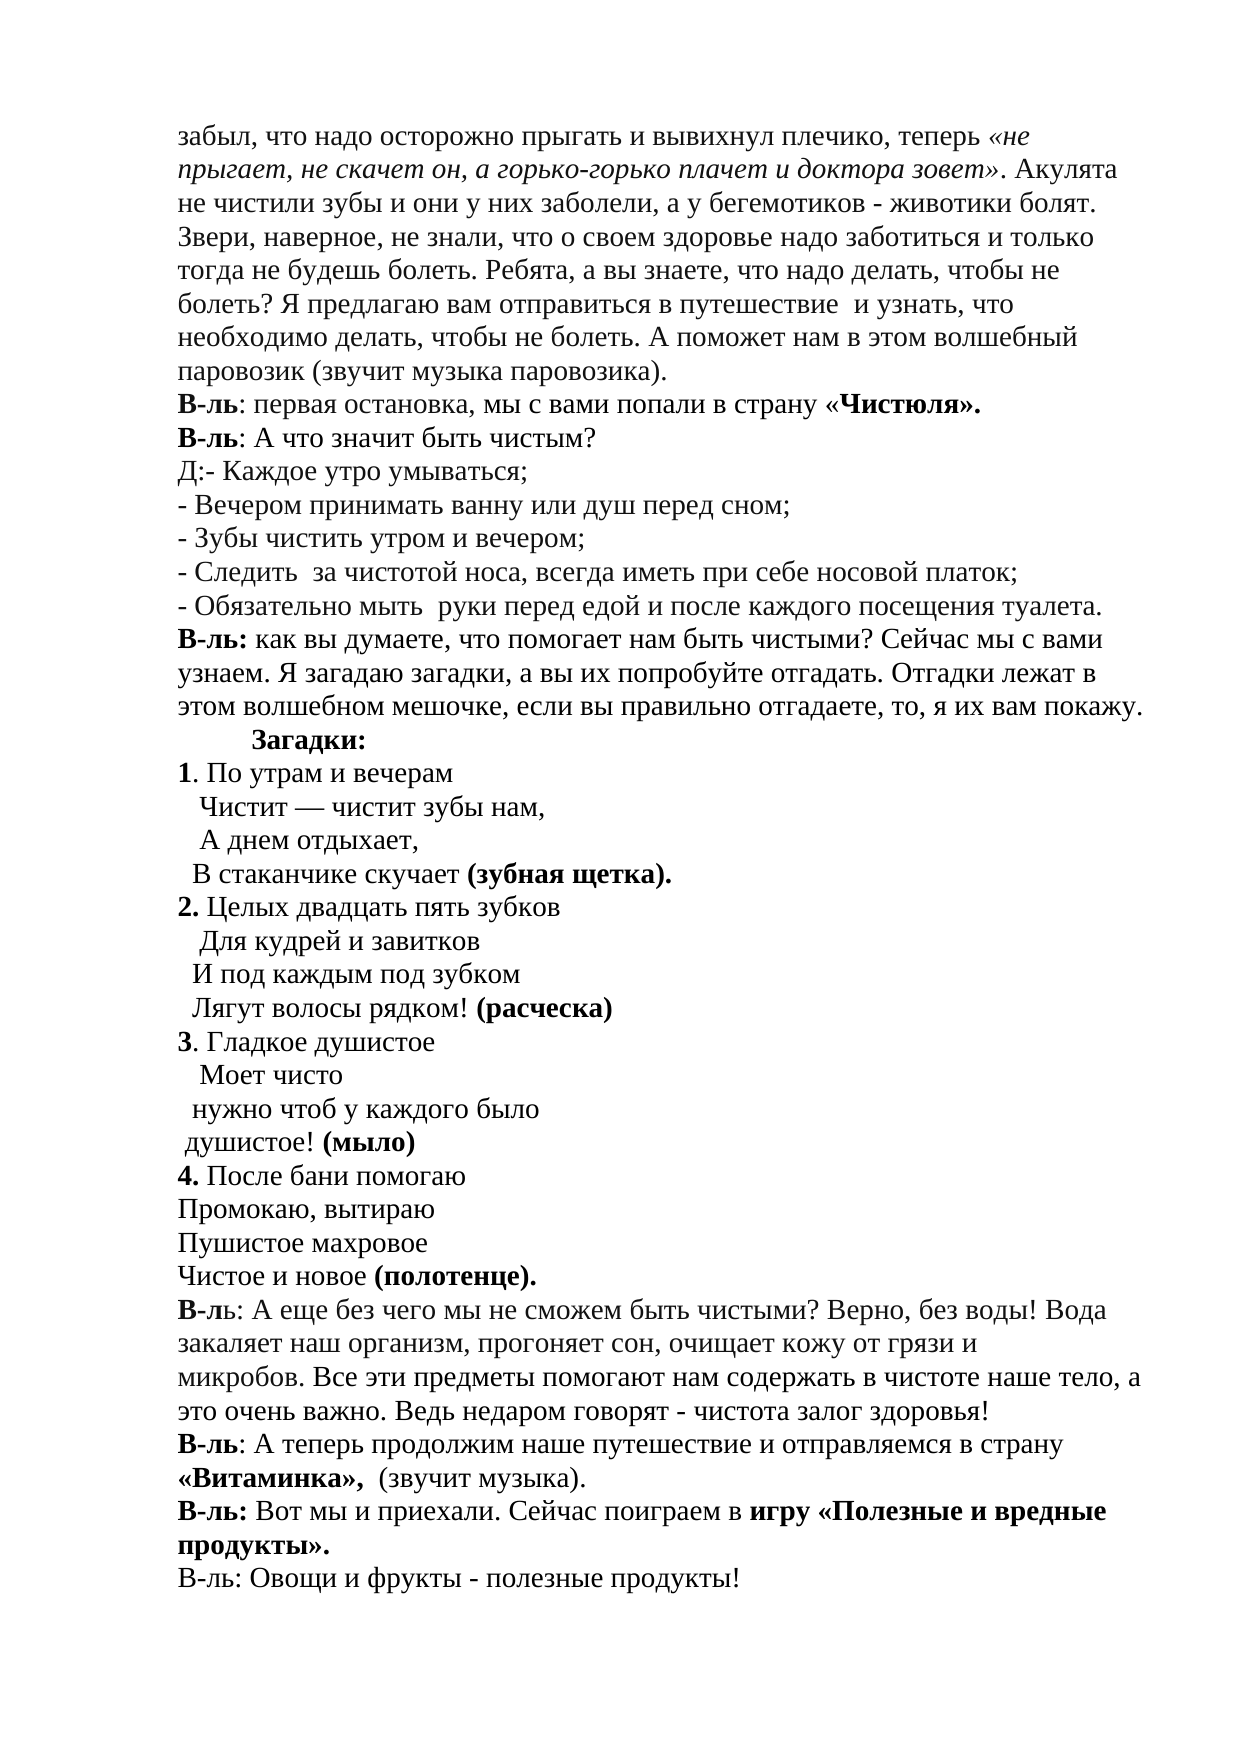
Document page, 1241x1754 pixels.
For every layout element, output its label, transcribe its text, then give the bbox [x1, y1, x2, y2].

text нужно чтоб у каждого было [177, 1091, 1152, 1124]
text душистое! (мыло) [177, 1124, 1152, 1158]
text В-ль: А еще без чего мы не сможем быть чистыми? Верно, без воды! Вода закаляет наш организм, прогоняет сон, очищает кожу от грязи и микробов. Все эти предметы помогают нам содержать в чистоте наше тело, а это очень важно. Ведь недаром говорят - чистота залог здоровья! [177, 1292, 1152, 1426]
text 4. После бани помогаю [177, 1158, 1152, 1191]
text - Обязательно мыть руки перед едой и после каждого посещения туалета. [177, 588, 1152, 621]
text В-ль: А что значит быть чистым? [177, 420, 1152, 453]
text 2. Целых двадцать пять зубков [177, 889, 1152, 923]
text И под каждым под зубком [177, 957, 1152, 990]
text Моет чисто [177, 1057, 1152, 1091]
text 3. Гладкое душистое [177, 1024, 1152, 1057]
text Пушистое махровое [177, 1225, 1152, 1258]
text В стаканчике скучает (зубная щетка). [177, 856, 1152, 889]
text Для кудрей и завитков [177, 923, 1152, 957]
text В-ль: первая остановка, мы с вами попали в страну «Чистюля». [177, 386, 1152, 420]
text 1. По утрам и вечерам [177, 755, 1152, 789]
text В-ль: как вы думаете, что помогает нам быть чистыми? Сейчас мы с вами узнаем. Я загадаю загадки, а вы их попробуйте отгадать. Отгадки лежат в этом волшебном мешочке, если вы правильно отгадаете, то, я их вам покажу. [177, 621, 1152, 722]
text Загадки: [177, 722, 1152, 755]
text - Зубы чистить утром и вечером; [177, 521, 1152, 554]
text Чистое и новое (полотенце). [177, 1258, 1152, 1292]
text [177, 118, 1152, 386]
text - Вечером принимать ванну или душ перед сном; [177, 487, 1152, 521]
text Промокаю, вытираю [177, 1191, 1152, 1225]
text В-ль: Вот мы и приехали. Сейчас поиграем в игру «Полезные и вредные продукты». [177, 1493, 1152, 1560]
text В-ль: Овощи и фрукты - полезные продукты! [177, 1560, 1152, 1594]
text Лягут волосы рядком! (расческа) [177, 990, 1152, 1024]
text Д:- Каждое утро умываться; [177, 453, 1152, 487]
text Чистит — чистит зубы нам, [177, 789, 1152, 822]
text - Следить за чистотой носа, всегда иметь при себе носовой платок; [177, 554, 1152, 588]
text А днем отдыхает, [177, 822, 1152, 856]
text В-ль: А теперь продолжим наше путешествие и отправляемся в страну «Витаминка», (звучит музыка). [177, 1426, 1152, 1493]
